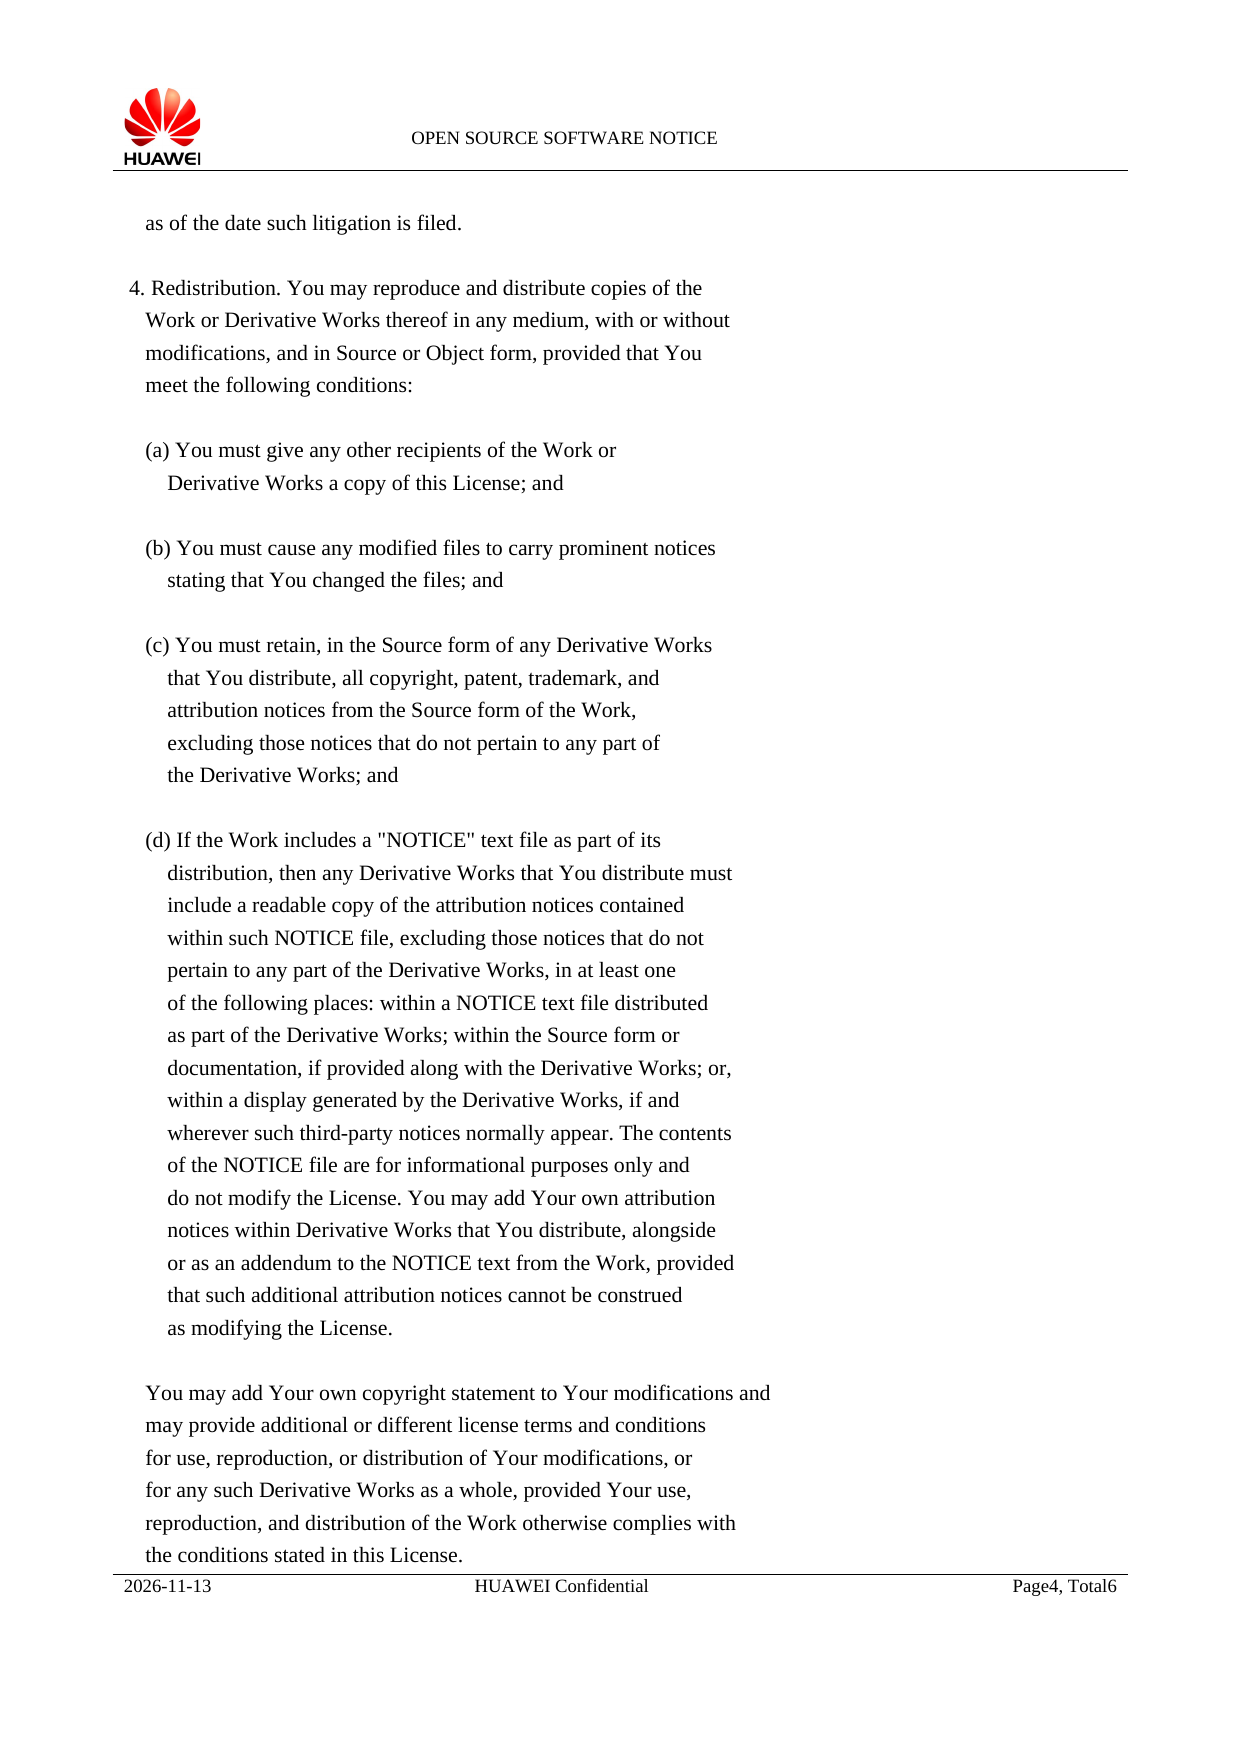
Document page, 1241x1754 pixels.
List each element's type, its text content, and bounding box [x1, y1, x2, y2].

picture [124, 88, 201, 165]
